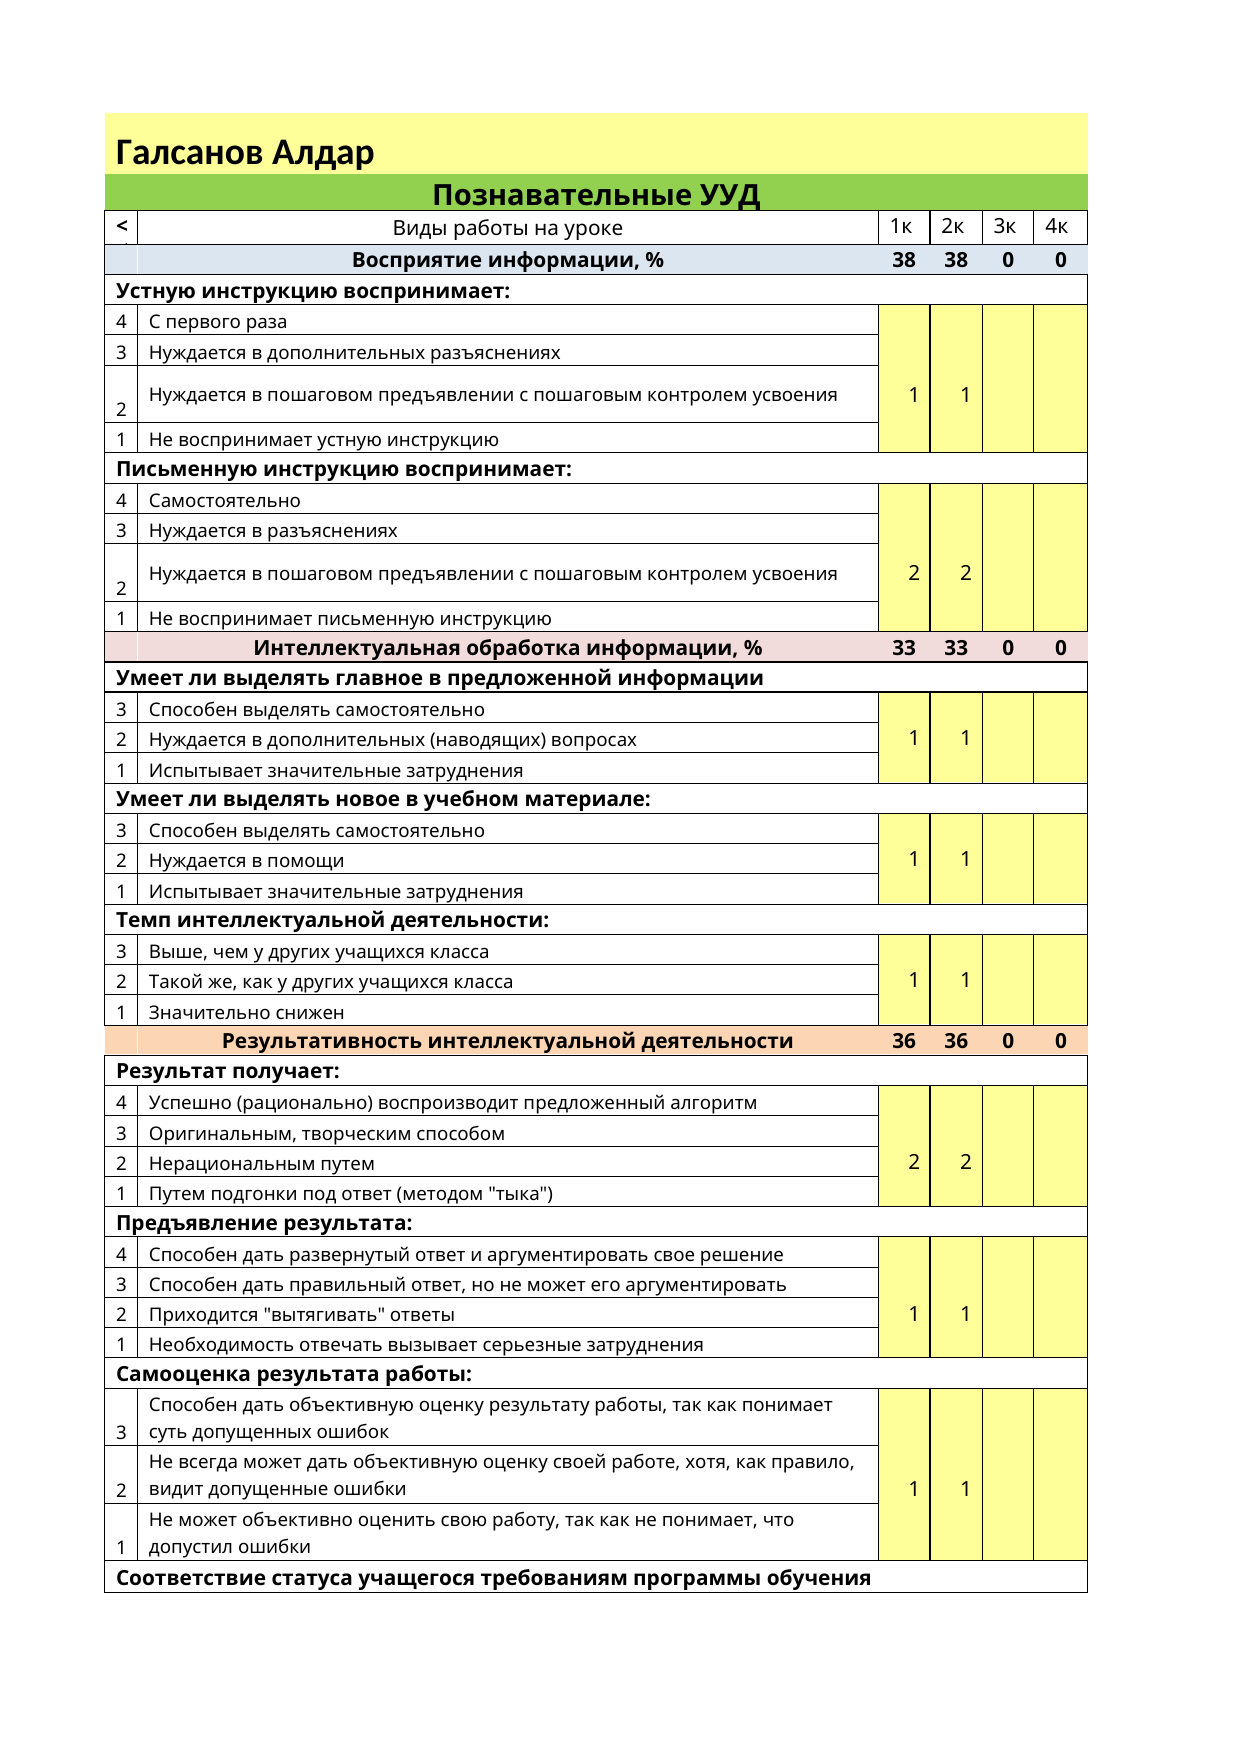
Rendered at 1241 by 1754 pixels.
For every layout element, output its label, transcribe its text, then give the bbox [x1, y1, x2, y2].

table_cell [983, 964, 1033, 994]
table_cell [1034, 752, 1087, 782]
table_cell [1034, 1146, 1087, 1176]
table_cell [1034, 814, 1087, 843]
table_cell Темп интеллектуальной деятельности: [105, 905, 1087, 933]
table_cell С первого раза [138, 305, 878, 334]
table_cell Результат получает: [105, 1056, 1087, 1085]
table_cell Такой же, как у других учащихся класса [138, 965, 878, 994]
table_cell [879, 814, 929, 843]
table_cell Восприятие информации, % [138, 245, 878, 274]
table_cell Значительно снижен [138, 995, 878, 1024]
table_cell 1 [879, 722, 929, 752]
table_cell [983, 422, 1033, 452]
table_cell [983, 543, 1033, 601]
table_cell Соответствие статуса учащегося требованиям программы обучения [105, 1561, 1087, 1592]
table_cell [983, 1115, 1033, 1146]
table_cell [983, 1389, 1033, 1445]
table_cell 2 [105, 1298, 137, 1327]
table_cell [983, 334, 1033, 365]
table_cell 3 [105, 935, 137, 964]
table_cell [1034, 1115, 1087, 1146]
table_cell [983, 1176, 1033, 1206]
table_cell [983, 601, 1033, 631]
table_cell [983, 814, 1033, 843]
table_cell Испытывает значительные затруднения [138, 753, 878, 782]
table_cell 1 [931, 722, 982, 752]
table_cell [983, 693, 1033, 722]
table_cell 33 [878, 632, 930, 661]
table_cell Способен выделять самостоятельно [138, 693, 878, 722]
table_cell [879, 693, 929, 722]
table_cell [983, 843, 1033, 873]
table_cell [879, 994, 929, 1024]
table_cell Оригинальным, творческим способом [138, 1116, 878, 1146]
table_cell [931, 873, 982, 903]
table_cell [931, 601, 982, 631]
table_cell 3 [105, 514, 137, 543]
table_cell [983, 722, 1033, 752]
table_cell Письменную инструкцию воспринимает: [105, 453, 1087, 483]
table_cell 1кл [879, 211, 929, 244]
table_cell [983, 1297, 1033, 1327]
table_cell [931, 994, 982, 1024]
table_cell 1 [879, 1267, 929, 1327]
table_cell 2 [931, 543, 982, 601]
table_header Галсанов Алдар [105, 113, 1088, 174]
table_cell [1034, 693, 1087, 722]
table_cell [879, 1237, 929, 1267]
table_cell [931, 513, 982, 543]
table_cell [983, 513, 1033, 543]
table_cell [931, 1503, 982, 1560]
table_cell 0 [982, 1026, 1034, 1054]
table_cell 1 [879, 365, 929, 422]
table_cell 36 [878, 1026, 930, 1054]
table_cell [983, 484, 1033, 513]
table_cell Познавательные УУД [105, 174, 1088, 210]
table_cell 4кл [1034, 211, 1087, 244]
table_cell 2 [105, 844, 137, 873]
table_cell 2 [105, 723, 137, 752]
table_cell [879, 752, 929, 782]
table_cell [1034, 935, 1087, 964]
table_cell [931, 1327, 982, 1357]
table_cell [1034, 1327, 1087, 1357]
table_cell Результативность интеллектуальной деятельности [138, 1026, 878, 1054]
table_cell Испытывает значительные затруднения [138, 874, 878, 903]
table_cell 3кл [983, 211, 1033, 244]
table_cell 1 [879, 1445, 929, 1503]
table_cell 4 [105, 484, 137, 513]
table_cell 2 [931, 1115, 982, 1176]
table_cell Умеет ли выделять новое в учебном материале: [105, 784, 1087, 812]
table_cell [931, 693, 982, 722]
table_cell Нуждается в помощи [138, 844, 878, 873]
table_cell [983, 873, 1033, 903]
table_cell 2 [879, 543, 929, 601]
table_cell [1034, 873, 1087, 903]
table_cell [983, 752, 1033, 782]
table_cell Умеет ли выделять главное в предложенной информации [105, 663, 1087, 691]
table_cell [983, 1086, 1033, 1115]
table_cell [931, 1176, 982, 1206]
table_cell [1034, 1237, 1087, 1267]
table_cell Не может объективно оценить свою работу, так как не понимает, что допустил ошибки [138, 1504, 878, 1560]
table_cell [879, 1086, 929, 1115]
table_cell [879, 1389, 929, 1445]
table_cell [1034, 964, 1087, 994]
table_cell [1034, 305, 1087, 334]
table_cell [983, 1267, 1033, 1297]
table_cell Приходится "вытягивать" ответы [138, 1298, 878, 1327]
table_cell [931, 1237, 982, 1267]
table_cell Выше, чем у других учащихся класса [138, 935, 878, 964]
table_cell [1034, 484, 1087, 513]
table_cell [983, 1237, 1033, 1267]
table_cell Нуждается в разъяснениях [138, 514, 878, 543]
table_cell [1034, 1176, 1087, 1206]
table_cell 1 [105, 874, 137, 903]
table_cell [931, 334, 982, 365]
table_cell 36 [930, 1026, 982, 1054]
table_cell 2кл [931, 211, 982, 244]
table_cell [1034, 422, 1087, 452]
table_cell Путем подгонки под ответ (методом "тыка") [138, 1177, 878, 1206]
table_cell 1 [931, 1445, 982, 1503]
table_cell [1034, 994, 1087, 1024]
table_cell 3 [105, 335, 137, 365]
table_cell [931, 1086, 982, 1115]
table_cell [879, 334, 929, 365]
table_cell 38 [930, 245, 982, 274]
table_cell [879, 1327, 929, 1357]
table_cell Нерациональным путем [138, 1147, 878, 1176]
table_cell 1 [105, 423, 137, 452]
table_cell [931, 814, 982, 843]
table_cell 2 [879, 1115, 929, 1176]
table_cell 0 [1034, 632, 1088, 661]
table_cell 3 [105, 814, 137, 843]
table_cell Необходимость отвечать вызывает серьезные затруднения [138, 1328, 878, 1357]
table_cell [983, 305, 1033, 334]
table_cell < < 0 [105, 211, 137, 244]
table_cell [983, 1146, 1033, 1176]
table_cell 4 [105, 305, 137, 334]
table_cell 4 [105, 1237, 137, 1267]
table_cell 1 [931, 365, 982, 422]
table_cell [931, 422, 982, 452]
table_cell [1034, 1267, 1087, 1297]
table_cell Не воспринимает устную инструкцию [138, 423, 878, 452]
table_cell 0 [982, 632, 1034, 661]
table_cell Устную инструкцию воспринимает: [105, 275, 1087, 304]
table_cell [931, 752, 982, 782]
table_cell [931, 1389, 982, 1445]
table_cell [1034, 601, 1087, 631]
table_cell Виды работы на уроке [138, 211, 878, 244]
table_cell [879, 601, 929, 631]
table_cell 3 [105, 1389, 137, 1445]
table_cell 33 [930, 632, 982, 661]
table_cell Нуждается в пошаговом предъявлении с пошаговым контролем усвоения [138, 544, 878, 601]
table_cell Предъявление результата: [105, 1207, 1087, 1236]
table_cell [105, 245, 137, 274]
table_cell [1034, 365, 1087, 422]
table_cell [105, 632, 137, 661]
table_cell 1 [879, 964, 929, 994]
table_cell 1 [105, 1328, 137, 1357]
table_cell Способен дать правильный ответ, но не может его аргументировать [138, 1268, 878, 1297]
table_cell [983, 1445, 1033, 1503]
table_cell [983, 935, 1033, 964]
table_cell Не всегда может дать объективную оценку своей работе, хотя, как правило, видит допущенные ошибки [138, 1446, 878, 1503]
table_cell 1 [879, 843, 929, 873]
table_cell Способен выделять самостоятельно [138, 814, 878, 843]
table_cell [1034, 1503, 1087, 1560]
table_cell [879, 873, 929, 903]
table_cell Способен дать объективную оценку результату работы, так как понимает суть допущенных ошибок [138, 1389, 878, 1445]
table_cell [1034, 1086, 1087, 1115]
table_cell 2 [105, 1446, 137, 1503]
table_cell 2 [105, 544, 137, 601]
table_cell [879, 1503, 929, 1560]
table_cell [1034, 543, 1087, 601]
table_cell Способен дать развернутый ответ и аргументировать свое решение [138, 1237, 878, 1267]
table_cell [931, 935, 982, 964]
table_cell 1 [105, 995, 137, 1024]
table_cell 3 [105, 1116, 137, 1146]
table_cell [879, 1176, 929, 1206]
table_cell Не воспринимает письменную инструкцию [138, 602, 878, 631]
table_cell 38 [878, 245, 930, 274]
table_cell Успешно (рационально) воспроизводит предложенный алгоритм [138, 1086, 878, 1115]
table_cell [983, 994, 1033, 1024]
table_cell 2 [105, 1147, 137, 1176]
table_cell [983, 1327, 1033, 1357]
table_cell [1034, 1445, 1087, 1503]
table_cell 4 [105, 1086, 137, 1115]
table_cell 3 [105, 693, 137, 722]
table_cell Самооценка результата работы: [105, 1358, 1087, 1388]
table_cell [931, 305, 982, 334]
table_cell [1034, 843, 1087, 873]
table_cell 2 [105, 965, 137, 994]
table_cell [879, 484, 929, 513]
table_cell [879, 513, 929, 543]
table_cell [983, 365, 1033, 422]
table_cell [879, 935, 929, 964]
table_cell Интеллектуальная обработка информации, % [138, 632, 878, 661]
table_cell 1 [105, 602, 137, 631]
table_cell 1 [931, 964, 982, 994]
table_cell 1 [105, 1177, 137, 1206]
table_cell Самостоятельно [138, 484, 878, 513]
table_cell 2 [105, 366, 137, 422]
table_cell 0 [1034, 1026, 1088, 1054]
table_cell [879, 305, 929, 334]
table_cell [931, 484, 982, 513]
table_cell 1 [931, 1267, 982, 1327]
table_cell [983, 1503, 1033, 1560]
table_cell [1034, 513, 1087, 543]
table_cell [1034, 722, 1087, 752]
table_cell [1034, 1297, 1087, 1327]
table_cell 1 [931, 843, 982, 873]
table_cell Нуждается в пошаговом предъявлении с пошаговым контролем усвоения [138, 366, 878, 422]
table_cell [1034, 1389, 1087, 1445]
table_cell 0 [982, 245, 1034, 274]
table_cell 3 [105, 1268, 137, 1297]
table_cell 1 [105, 753, 137, 782]
table_cell 1 [105, 1504, 137, 1560]
table_cell Нуждается в дополнительных разъяснениях [138, 335, 878, 365]
table_cell [105, 1026, 137, 1054]
table_cell [1034, 334, 1087, 365]
table_cell 0 [1034, 245, 1088, 274]
table_cell [879, 422, 929, 452]
table_cell Нуждается в дополнительных (наводящих) вопросах [138, 723, 878, 752]
